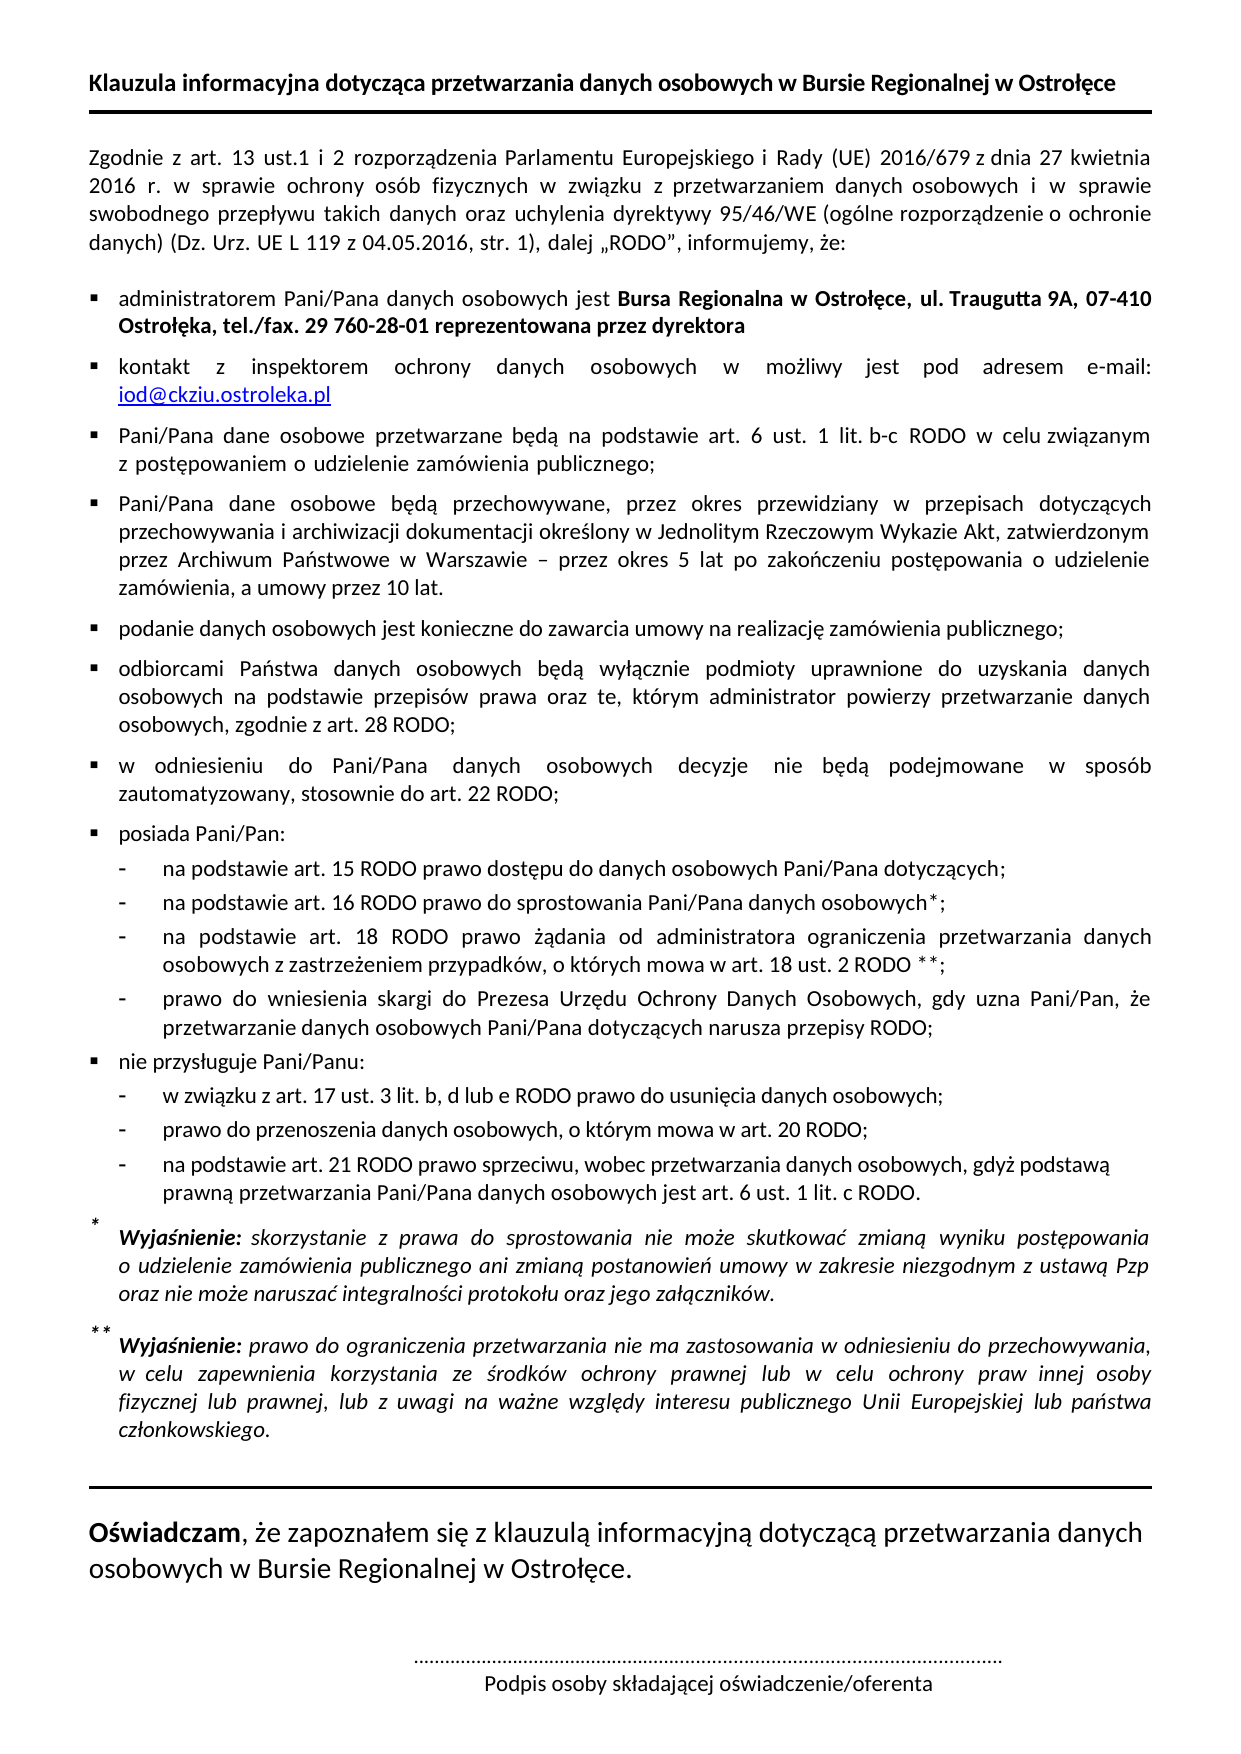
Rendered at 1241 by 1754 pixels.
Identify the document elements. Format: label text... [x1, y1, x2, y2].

text Zgodnie z art. 13 ust.1 i 2 rozporządzenia Parlamentu Europejskiego i Rady (UE) 2016/679 z dnia 27 kwietnia 2016 r. w sprawie ochrony osób fizycznych w związku z przetwarzaniem danych osobowych i w sprawie swobodnego przepływu takich danych oraz uchylenia dyrektywy 95/46/WE (ogólne rozporządzenie o ochronie danych) (Dz. Urz. UE L 119 z 04.05.2016, str. 1), dalej „RODO”, informujemy, że: [89, 143, 1152, 256]
list posiada Pani/Pan: [89, 819, 1152, 847]
list administratorem Pani/Pana danych osobowych jest Bursa Regionalna w Ostrołęce, ul. Traugutta 9A, 07-410 Ostrołęka, tel./fax. 29 760-28-01 reprezentowana przez dyrektora [89, 284, 1152, 340]
list nie przysługuje Pani/Panu: [89, 1047, 1152, 1075]
list na podstawie art. 18 RODO prawo żądania od administratora ograniczenia przetwarzania danych osobowych z zastrzeżeniem przypadków, o których mowa w art. 18 ust. 2 RODO **; [118, 922, 1152, 978]
list na podstawie art. 21 RODO prawo sprzeciwu, wobec przetwarzania danych osobowych, gdyż podstawą prawną przetwarzania Pani/Pana danych osobowych jest art. 6 ust. 1 lit. c RODO. [118, 1150, 1152, 1206]
list na podstawie art. 16 RODO prawo do sprostowania Pani/Pana danych osobowych*; [118, 888, 1152, 916]
text ** Wyjaśnienie: prawo do ograniczenia przetwarzania nie ma zastosowania w odniesieniu do przechowywania, w celu zapewnienia korzystania ze środków ochrony prawnej lub w celu ochrony praw innej osoby fizycznej lub prawnej, lub z uwagi na ważne względy interesu publicznego Unii Europejskiej lub państwa członkowskiego. [89, 1320, 1152, 1443]
text Klauzula informacyjna dotycząca przetwarzania danych osobowych w Bursie Regionalnej w Ostrołęce [89, 67, 1152, 97]
list odbiorcami Państwa danych osobowych będą wyłącznie podmioty uprawnione do uzyskania danych osobowych na podstawie przepisów prawa oraz te, którym administrator powierzy przetwarzanie danych osobowych, zgodnie z art. 28 RODO; [89, 654, 1152, 738]
list kontakt z inspektorem ochrony danych osobowych w możliwy jest pod adresem e-mail: iod@ckziu.ostroleka.pl [89, 352, 1152, 408]
list podanie danych osobowych jest konieczne do zawarcia umowy na realizację zamówienia publicznego; [89, 614, 1152, 642]
list na podstawie art. 15 RODO prawo dostępu do danych osobowych Pani/Pana dotyczących; [118, 854, 1152, 882]
text Podpis osoby składającej oświadczenie/oferenta [89, 1669, 1152, 1698]
list prawo do wniesienia skargi do Prezesa Urzędu Ochrony Danych Osobowych, gdy uzna Pani/Pan, że przetwarzanie danych osobowych Pani/Pana dotyczących narusza przepisy RODO; [118, 984, 1152, 1041]
list w związku z art. 17 ust. 3 lit. b, d lub e RODO prawo do usunięcia danych osobowych; [118, 1081, 1152, 1109]
list w odniesieniu do Pani/Pana danych osobowych decyzje nie będą podejmowane w sposób zautomatyzowany, stosownie do art. 22 RODO; [89, 751, 1152, 807]
text Oświadczam, że zapoznałem się z klauzulą informacyjną dotyczącą przetwarzania danych osobowych w Bursie Regionalnej w Ostrołęce. [89, 1514, 1152, 1586]
list prawo do przenoszenia danych osobowych, o którym mowa w art. 20 RODO; [118, 1115, 1152, 1143]
list Pani/Pana dane osobowe przetwarzane będą na podstawie art. 6 ust. 1 lit. b-c RODO w celu związanym z postępowaniem o udzielenie zamówienia publicznego; [89, 421, 1152, 477]
text * Wyjaśnienie: skorzystanie z prawa do sprostowania nie może skutkować zmianą wyniku postępowania o udzielenie zamówienia publicznego ani zmianą postanowień umowy w zakresie niezgodnym z ustawą Pzp oraz nie może naruszać integralności protokołu oraz jego załączników. [89, 1212, 1152, 1307]
list Pani/Pana dane osobowe będą przechowywane, przez okres przewidziany w przepisach dotyczących przechowywania i archiwizacji dokumentacji określony w Jednolitym Rzeczowym Wykazie Akt, zatwierdzonym przez Archiwum Państwowe w Warszawie – przez okres 5 lat po zakończeniu postępowania o udzielenie zamówienia, a umowy przez 10 lat. [89, 489, 1152, 601]
